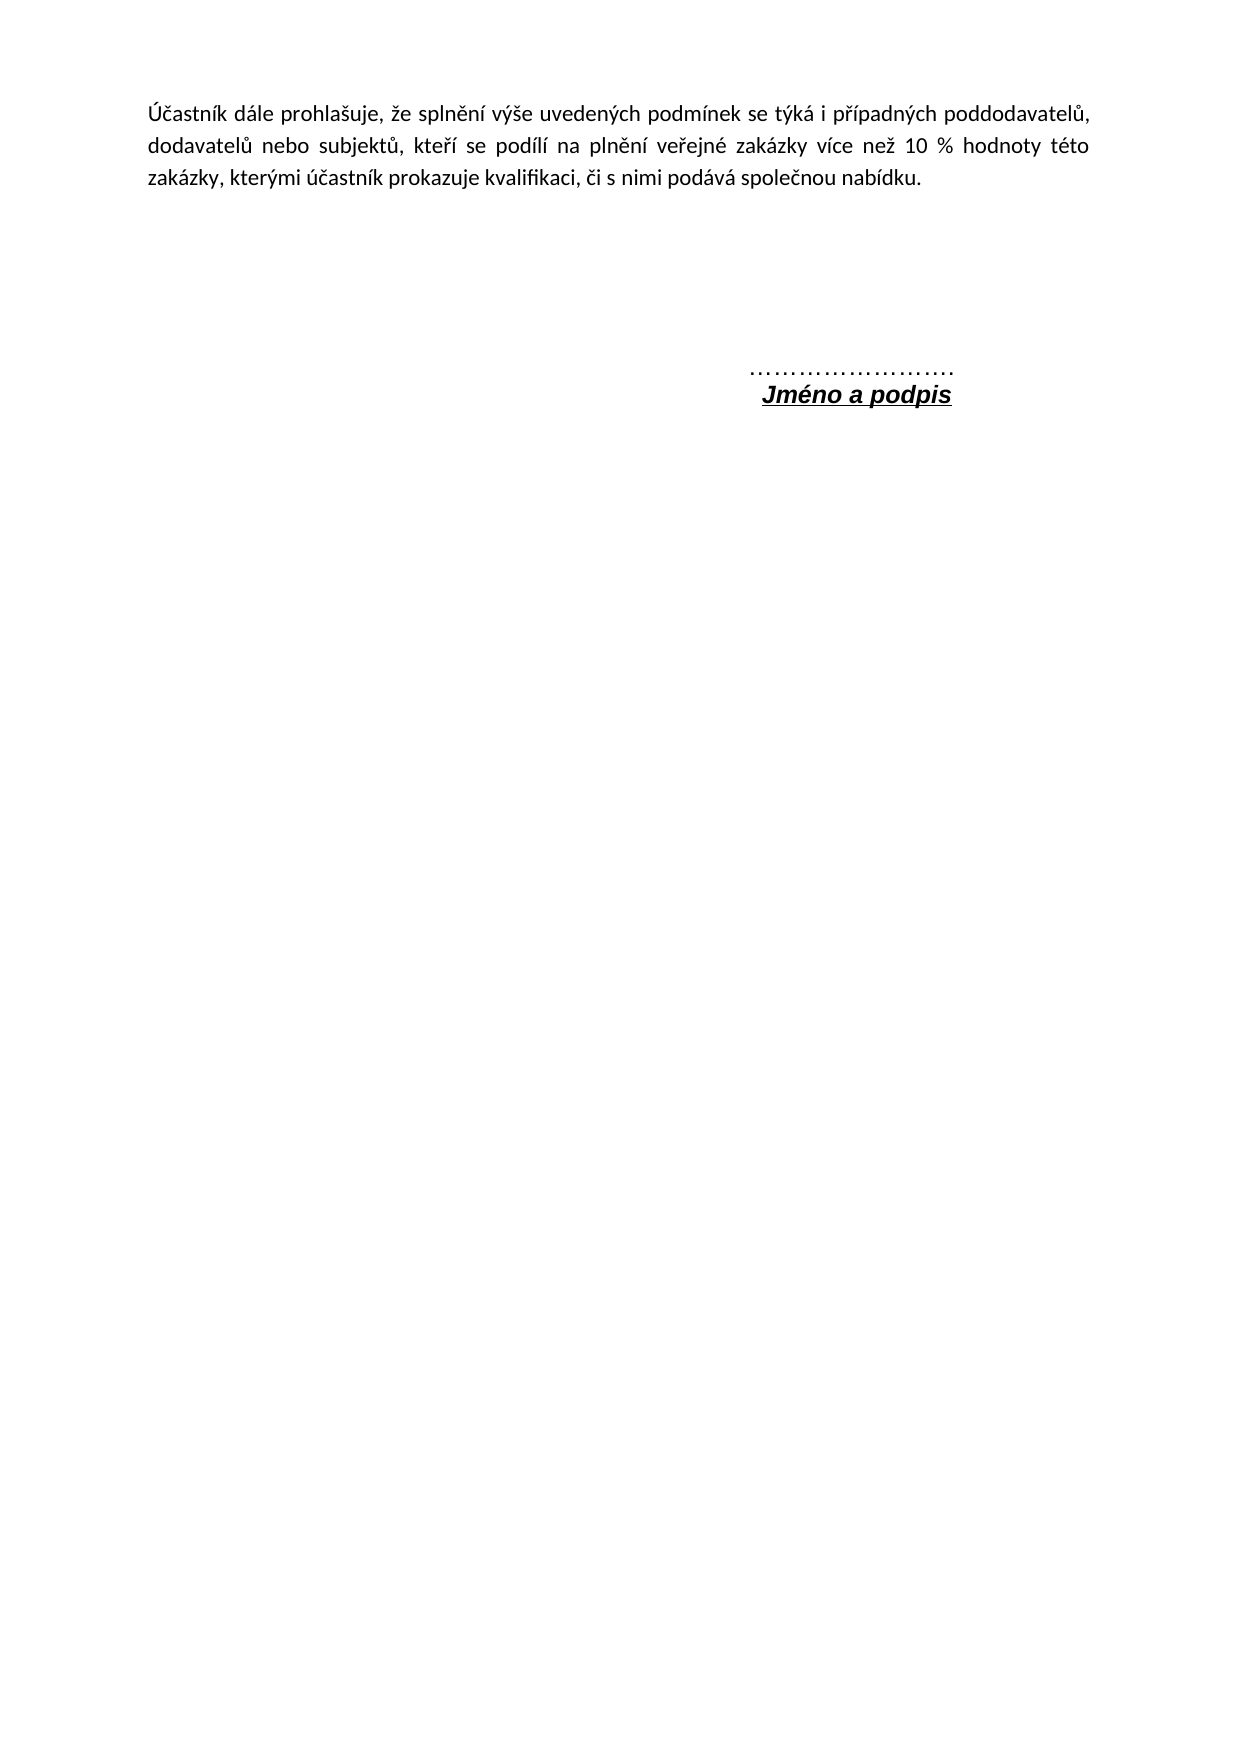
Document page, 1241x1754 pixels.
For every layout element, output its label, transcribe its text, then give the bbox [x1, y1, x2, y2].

text Účastník dále prohlašuje, že splnění výše uvedených podmínek se týká i případných poddodavatelů, dodavatelů nebo subjektů, kteří se podílí na plnění veřejné zakázky více než 10 % hodnoty této zakázky, kterými účastník prokazuje kvalifikaci, či s nimi podává společnou nabídku. [148, 99, 1092, 191]
text Jméno a podpis [148, 380, 1092, 409]
text ……………………. [673, 351, 1092, 380]
